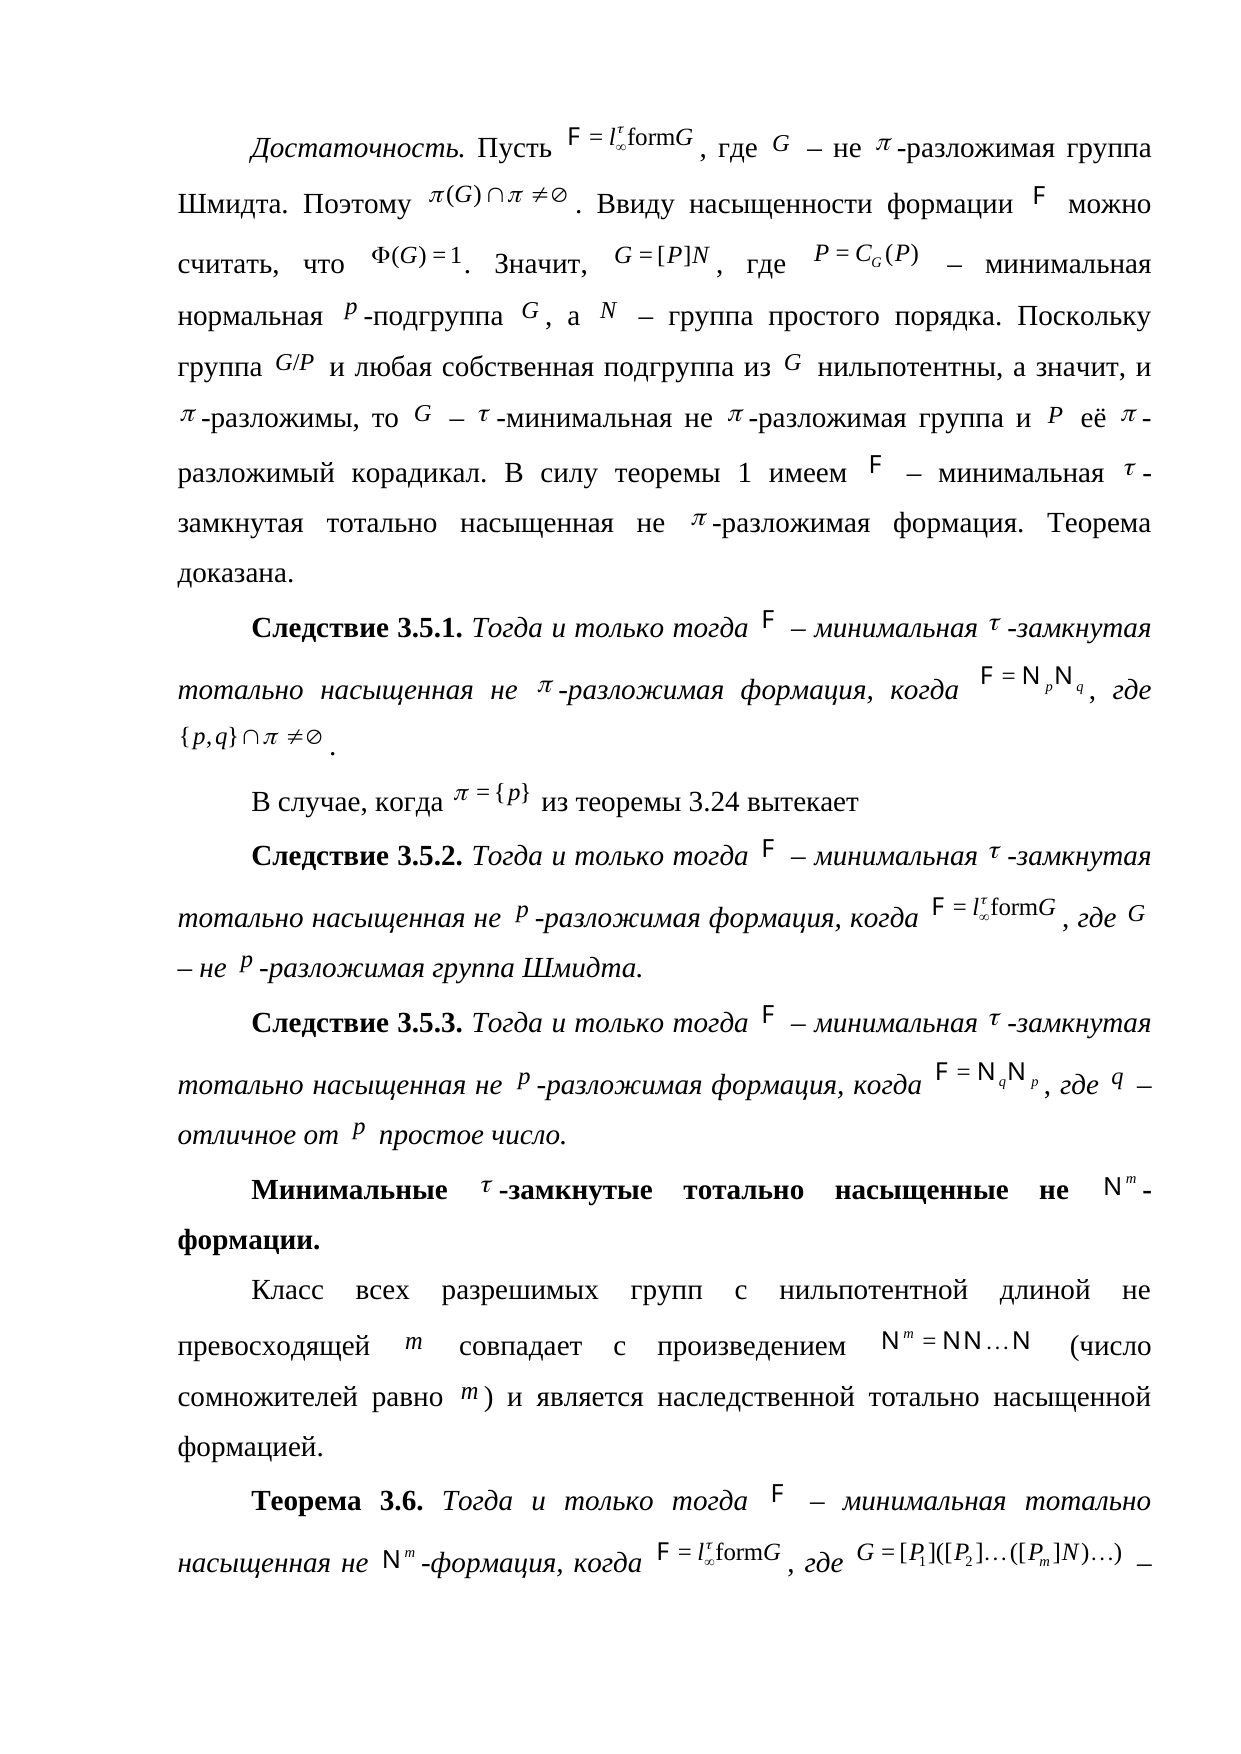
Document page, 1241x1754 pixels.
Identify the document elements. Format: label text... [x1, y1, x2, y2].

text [177, 1479, 1152, 1579]
text Класс всех разрешимых групп с нильпотентной длиной не превосходящей совпадает с произведением (число сомножителей равно ) и является наследственной тотально насыщенной формацией. [177, 1272, 1152, 1463]
text Следствие 3.5.3. Тогда и только тогда – минимальная -замкнутая тотально насыщенная не -разложимая формация, когда , где – отличное от простое число. [177, 1001, 1152, 1151]
text Достаточность. Пусть , где – не -разложимая группа Шмидта. Поэтому . Ввиду насыщенности формации можно считать, что . Значит, , где – минимальная нормальная -подгруппа , а – группа простого порядка. Поскольку группа и любая собственная подгруппа из нильпотентны, а значит, и -разложимы, то – -минимальная не -разложимая группа и её -разложимый корадикал. В силу теоремы 1 имеем – минимальная -замкнутая тотально насыщенная не -разложимая формация. Теорема доказана. [177, 118, 1152, 589]
text В случае, когда из теоремы 3.24 вытекает [177, 778, 1152, 817]
text Следствие 3.5.1. Тогда и только тогда – минимальная -замкнутая тотально насыщенная не -разложимая формация, когда , где . [177, 606, 1152, 761]
text Следствие 3.5.2. Тогда и только тогда – минимальная -замкнутая тотально насыщенная не -разложимая формация, когда , где – не -разложимая группа Шмидта. [177, 834, 1152, 984]
text Минимальные -замкнутые тотально насыщенные не -формации. [177, 1168, 1152, 1256]
